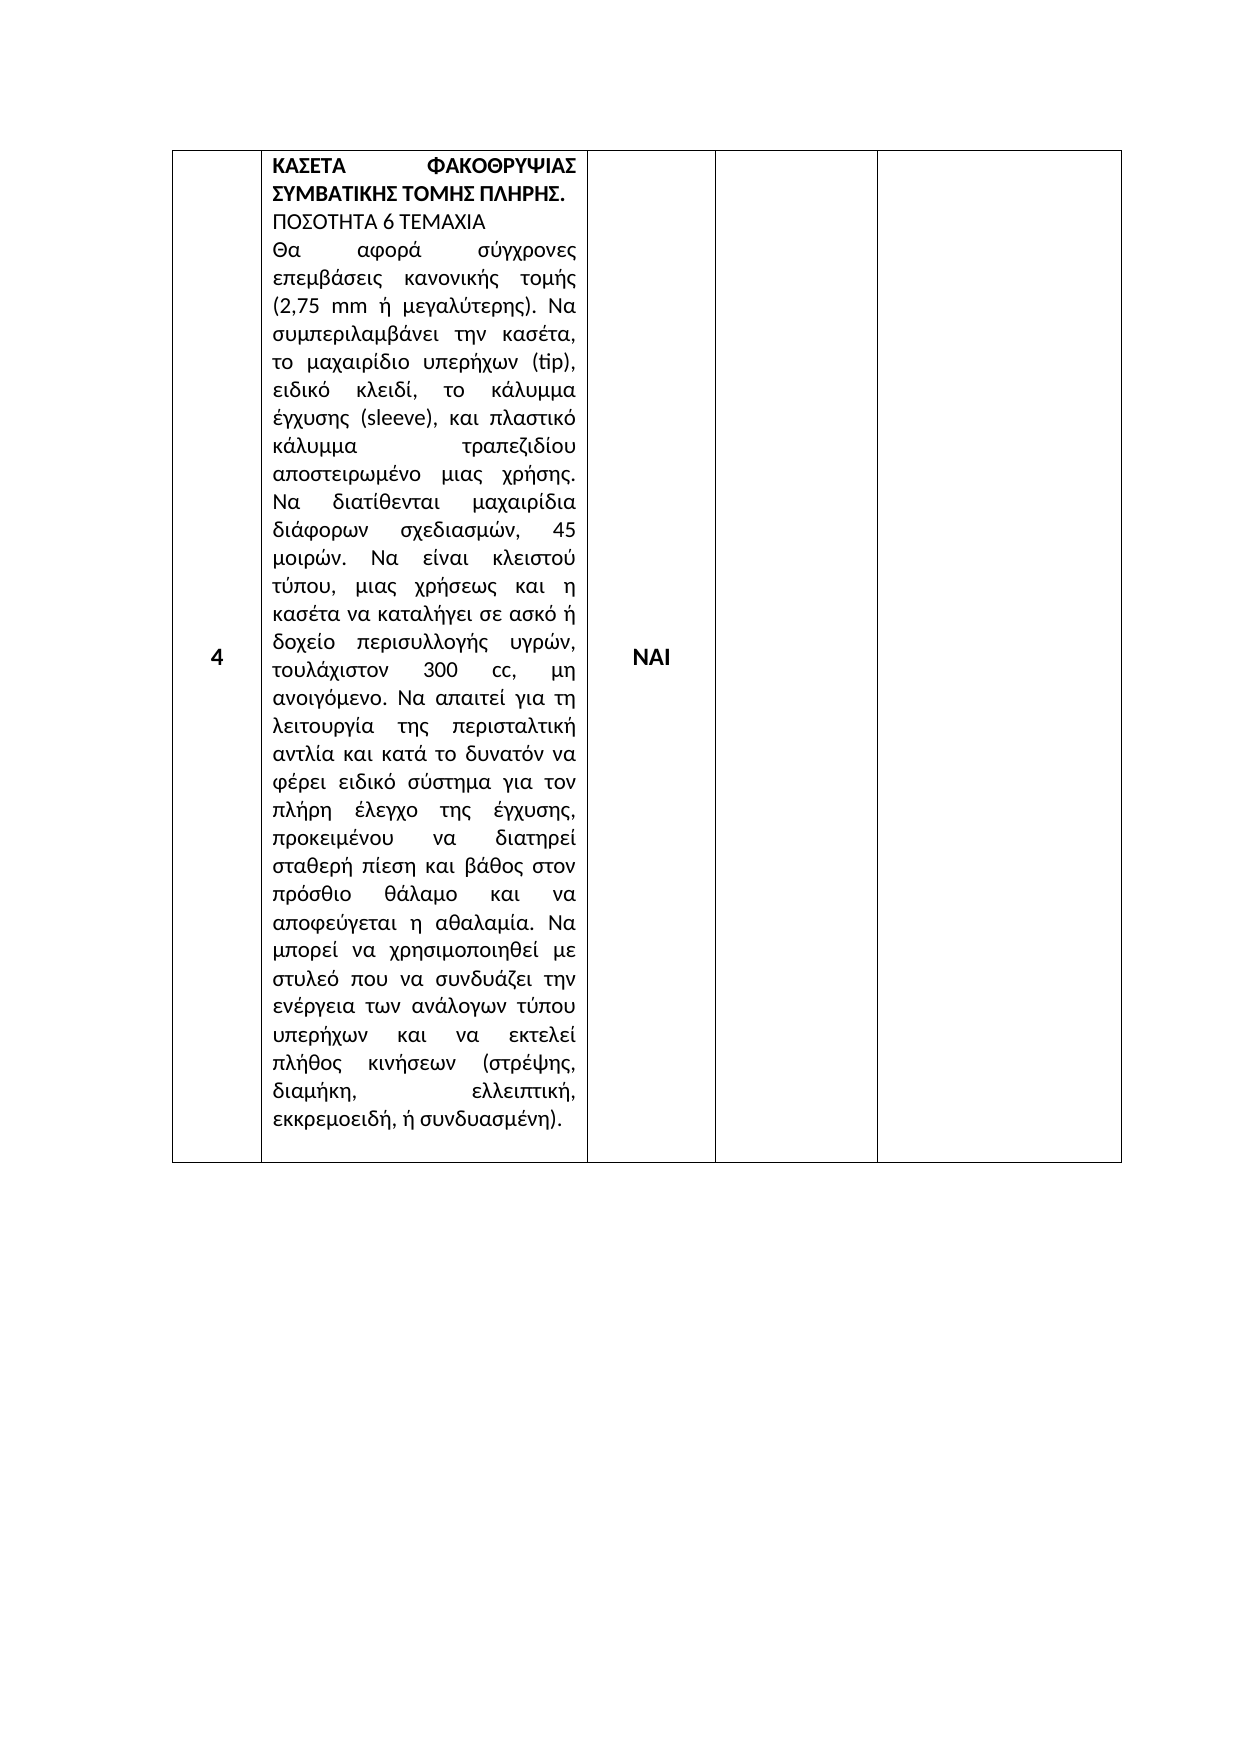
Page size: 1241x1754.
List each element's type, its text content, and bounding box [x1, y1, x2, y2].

table_header ΝΑΙ [588, 151, 715, 1162]
table_header [716, 151, 877, 1162]
table_header [878, 151, 1121, 1162]
table_header ΚΑΣΕΤΑ ΦΑΚΟΘΡΥΨΙΑΣ ΣΥΜΒΑΤΙΚΗΣ ΤΟΜΗΣ ΠΛΗΡΗΣ. ΠΟΣΟΤΗΤΑ 6 ΤΕΜΑΧΙΑ Θα αφορά σύγχρονες επεμβάσεις κανονικής τομής (2,75 mm ή μεγαλύτερης). Να συμπεριλαμβάνει την κασέτα, το μαχαιρίδιο υπερήχων (tip), ειδικό κλειδί, το κάλυμμα έγχυσης (sleeve), και πλαστικό κάλυμμα τραπεζιδίου αποστειρωμένο μιας χρήσης. Να διατίθενται μαχαιρίδια διάφορων σχεδιασμών, 45 μοιρών. Να είναι κλειστού τύπου, μιας χρήσεως και η κασέτα να καταλήγει σε ασκό ή δοχείο περισυλλογής υγρών, τουλάχιστον 300 cc, μη ανοιγόμενο. Να απαιτεί για τη λειτουργία της περισταλτική αντλία και κατά το δυνατόν να φέρει ειδικό σύστημα για τον πλήρη έλεγχο της έγχυσης, προκειμένου να διατηρεί σταθερή πίεση και βάθος στον πρόσθιο θάλαμο και να αποφεύγεται η αθαλαμία. Να μπορεί να χρησιμοποιηθεί με στυλεό που να συνδυάζει την ενέργεια των ανάλογων τύπου υπερήχων και να εκτελεί πλήθος κινήσεων (στρέψης, διαμήκη, ελλειπτική, εκκρεμοειδή, ή συνδυασμένη). [262, 151, 587, 1162]
table_header 4 [173, 151, 261, 1162]
